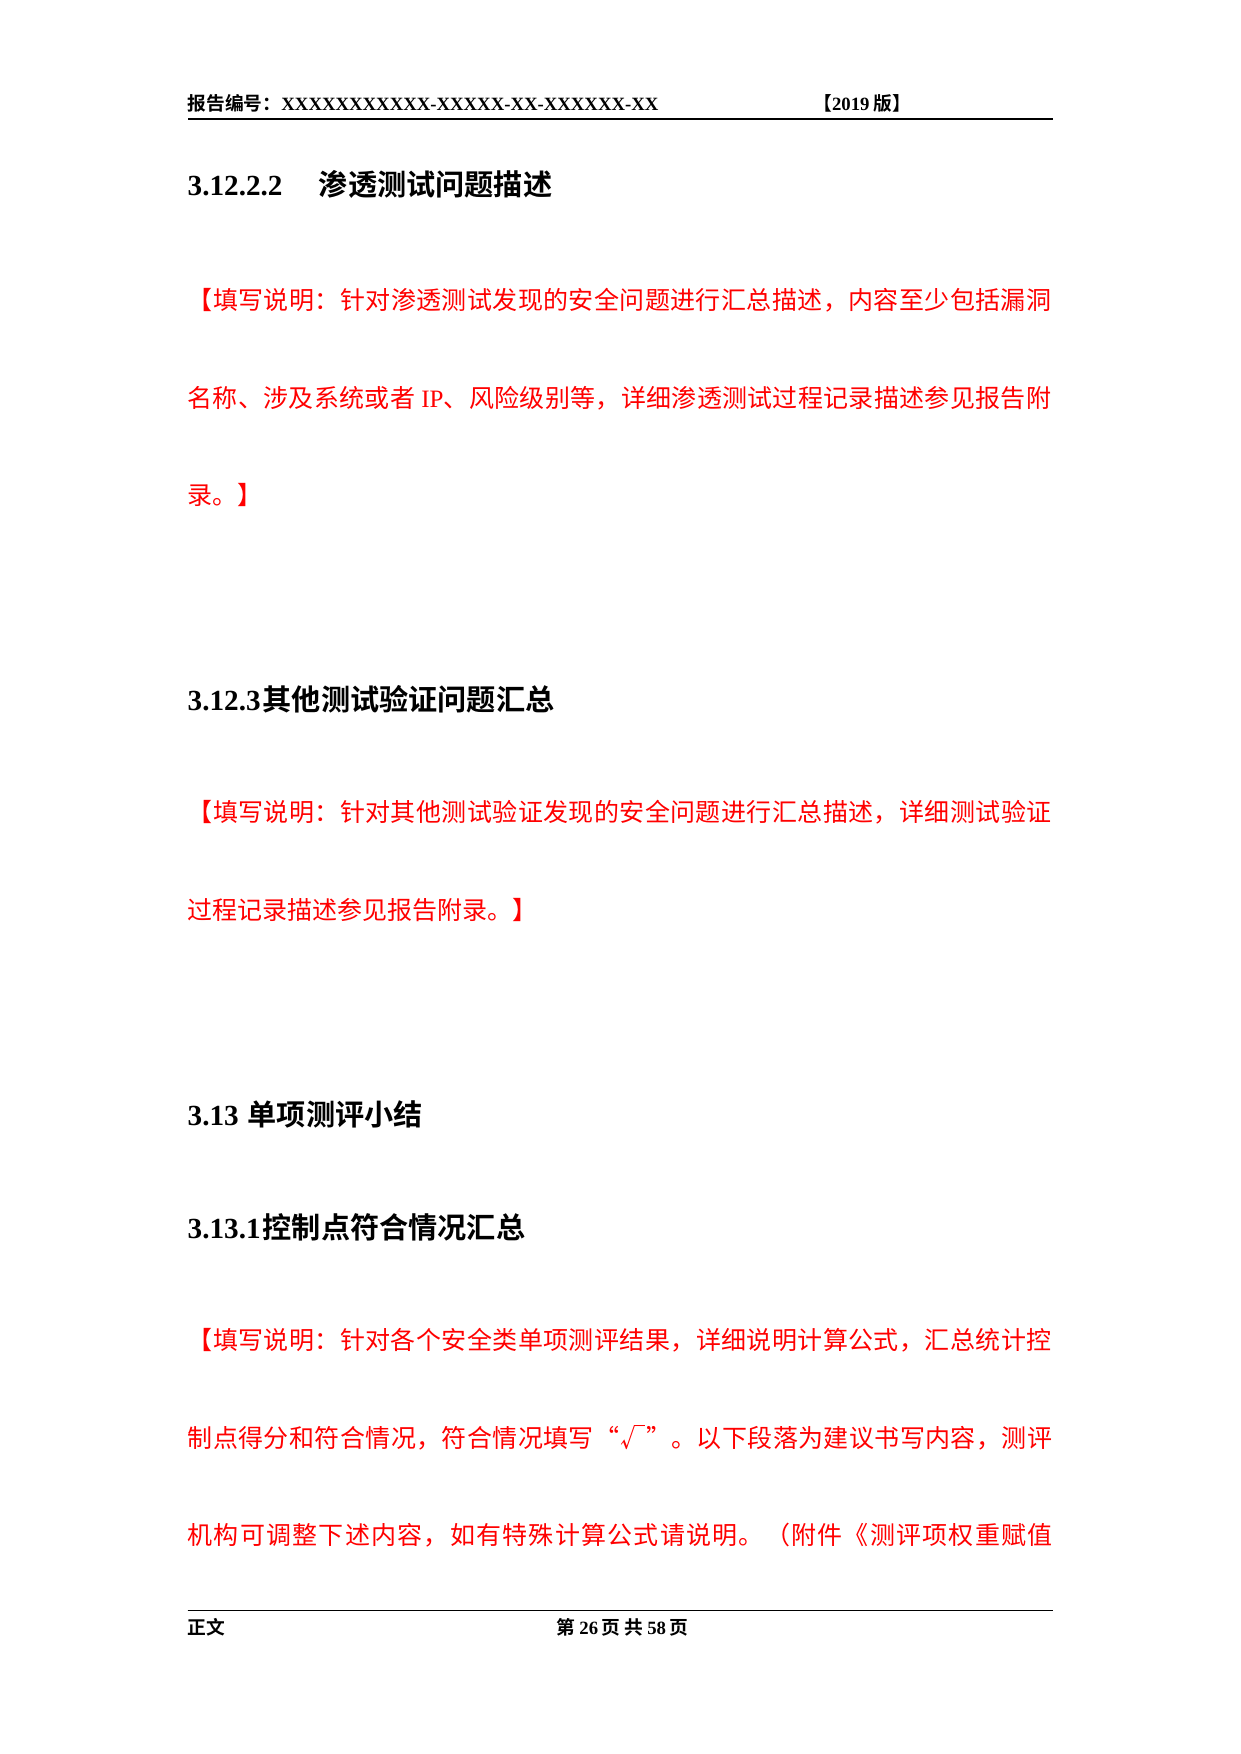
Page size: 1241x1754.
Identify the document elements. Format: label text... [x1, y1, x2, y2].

text 【填写说明：针对其他测试验证发现的安全问题进行汇总描述，详细测试验证过程记录描述参见报告附录。】 [187, 778, 1053, 941]
subtitle 单项测评小结 [187, 1080, 1053, 1145]
subtitle 控制点符合情况汇总 [187, 1193, 1053, 1258]
text 【填写说明：针对渗透测试发现的安全问题进行汇总描述，内容至少包括漏洞名称、涉及系统或者IP、风险级别等，详细渗透测试过程记录描述参见报告附录。】 [187, 266, 1053, 526]
subtitle 其他测试验证问题汇总 [187, 665, 1053, 730]
subtitle 渗透测试问题描述 [187, 150, 1053, 215]
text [187, 1306, 1053, 1566]
